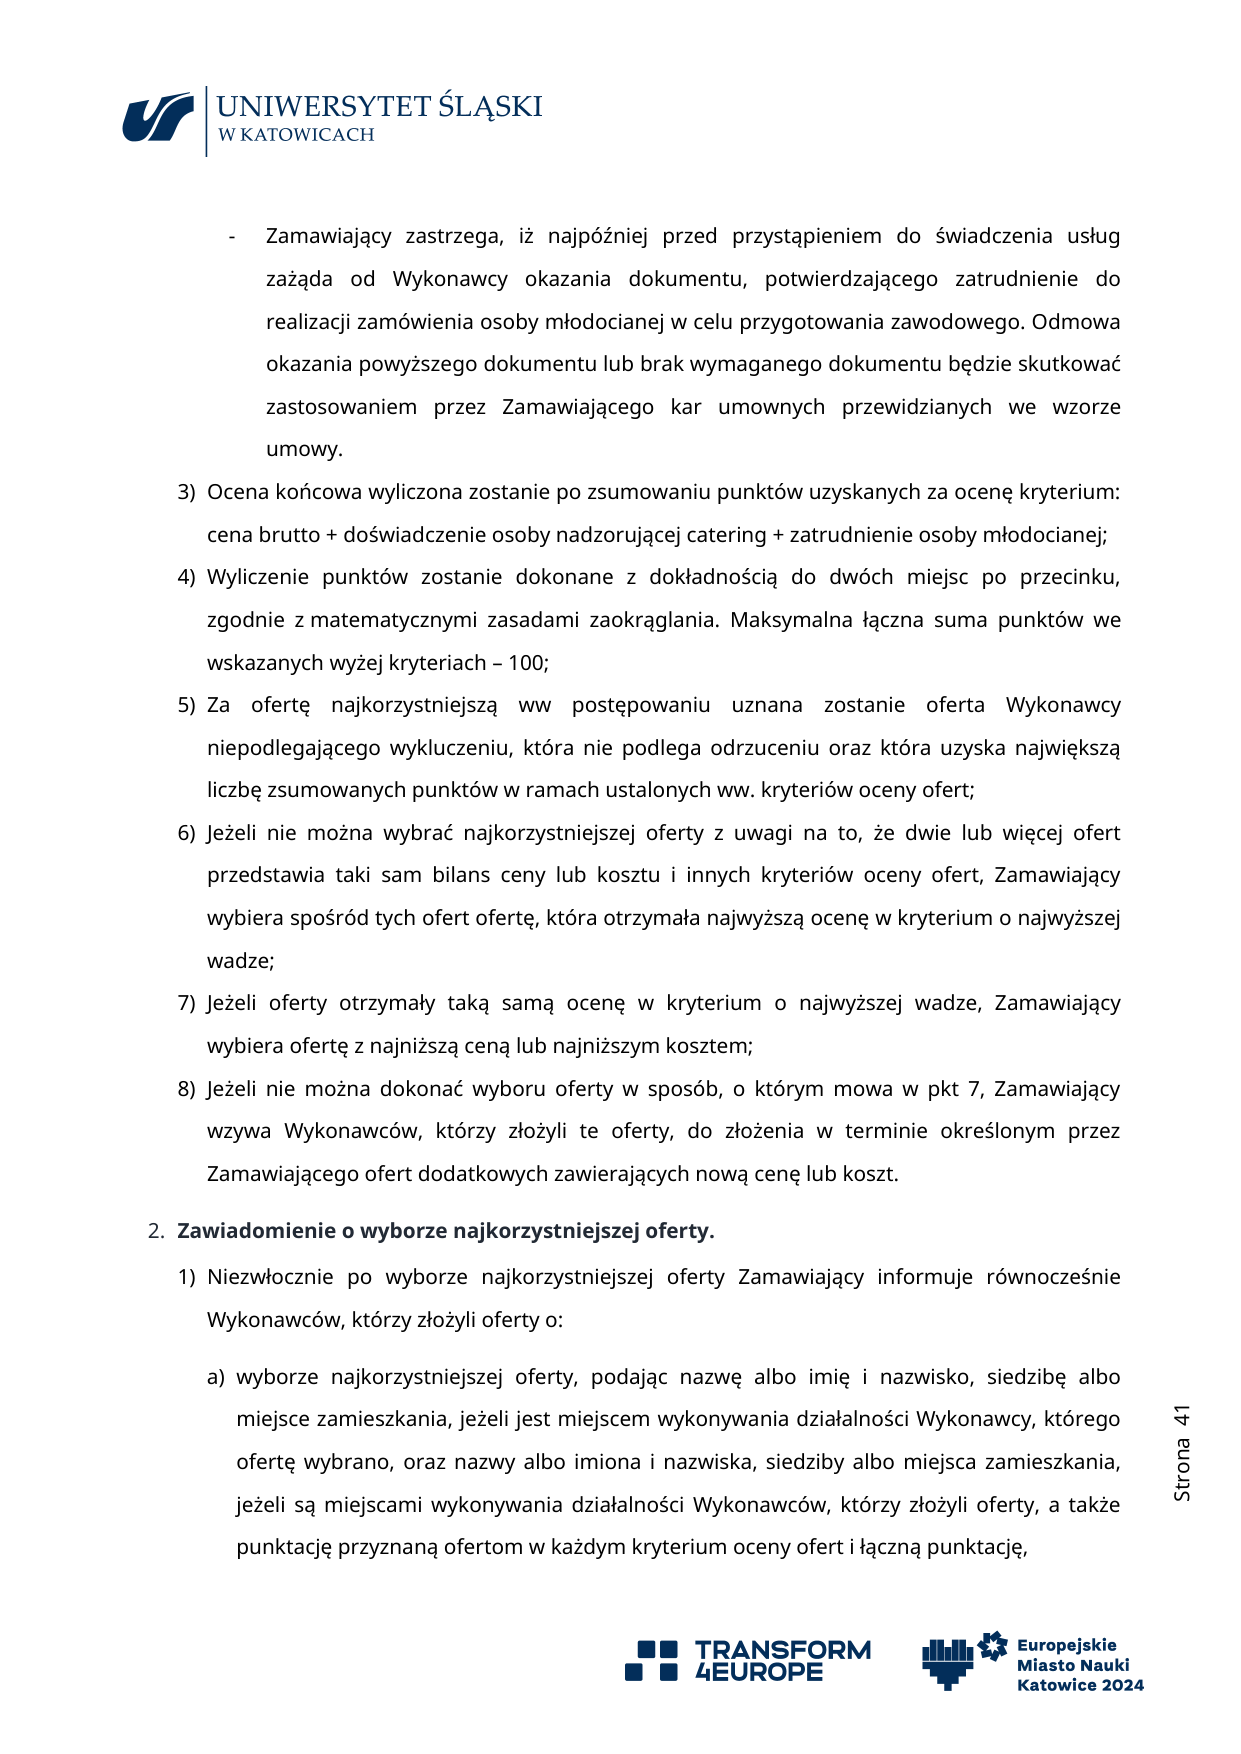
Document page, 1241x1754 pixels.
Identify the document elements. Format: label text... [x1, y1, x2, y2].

picture [4, 0, 1241, 1752]
subtitle Wyliczenie punktów zostanie dokonane z dokładnością do dwóch miejsc po przecinku, zgodnie z matematycznymi zasadami zaokrąglania. Maksymalna łączna suma punktów we wskazanych wyżej kryteriach – 100; [177, 562, 1122, 676]
subtitle Ocena końcowa wyliczona zostanie po zsumowaniu punktów uzyskanych za ocenę kryterium: cena brutto + doświadczenie osoby nadzorującej catering + zatrudnienie osoby młodocianej; [177, 477, 1122, 548]
subtitle Jeżeli oferty otrzymały taką samą ocenę w kryterium o najwyższej wadze, Zamawiający wybiera ofertę z najniższą ceną lub najniższym kosztem; [177, 988, 1122, 1059]
subtitle Jeżeli nie można dokonać wyboru oferty w sposób, o którym mowa w pkt 7, Zamawiający wzywa Wykonawców, którzy złożyli te oferty, do złożenia w terminie określonym przez Zamawiającego ofert dodatkowych zawierających nową cenę lub koszt. [177, 1074, 1122, 1187]
subtitle Za ofertę najkorzystniejszą ww postępowaniu uznana zostanie oferta Wykonawcy niepodlegającego wykluczeniu, która nie podlega odrzuceniu oraz która uzyska największą liczbę zsumowanych punktów w ramach ustalonych ww. kryteriów oceny ofert; [177, 690, 1122, 804]
subtitle wyborze najkorzystniejszej oferty, podając nazwę albo imię i nazwisko, siedzibę albo miejsce zamieszkania, jeżeli jest miejscem wykonywania działalności Wykonawcy, którego ofertę wybrano, oraz nazwy albo imiona i nazwiska, siedziby albo miejsca zamieszkania, jeżeli są miejscami wykonywania działalności Wykonawców, którzy złożyli oferty, a także punktację przyznaną ofertom w każdym kryterium oceny ofert i łączną punktację, [207, 1362, 1122, 1561]
subtitle Jeżeli nie można wybrać najkorzystniejszej oferty z uwagi na to, że dwie lub więcej ofert przedstawia taki sam bilans ceny lub kosztu i innych kryteriów oceny ofert, Zamawiający wybiera spośród tych ofert ofertę, która otrzymała najwyższą ocenę w kryterium o najwyższej wadze; [177, 818, 1122, 974]
subtitle Zawiadomienie o wyborze najkorzystniejszej oferty. [148, 1216, 1122, 1244]
subtitle Niezwłocznie po wyborze najkorzystniejszej oferty Zamawiający informuje równocześnie Wykonawców, którzy złożyli oferty o: [177, 1262, 1122, 1333]
list Zamawiający zastrzega, iż najpóźniej przed przystąpieniem do świadczenia usług zażąda od Wykonawcy okazania dokumentu, potwierdzającego zatrudnienie do realizacji zamówienia osoby młodocianej w celu przygotowania zawodowego. Odmowa okazania powyższego dokumentu lub brak wymaganego dokumentu będzie skutkować zastosowaniem przez Zamawiającego kar umownych przewidzianych we wzorze umowy. [228, 222, 1122, 463]
